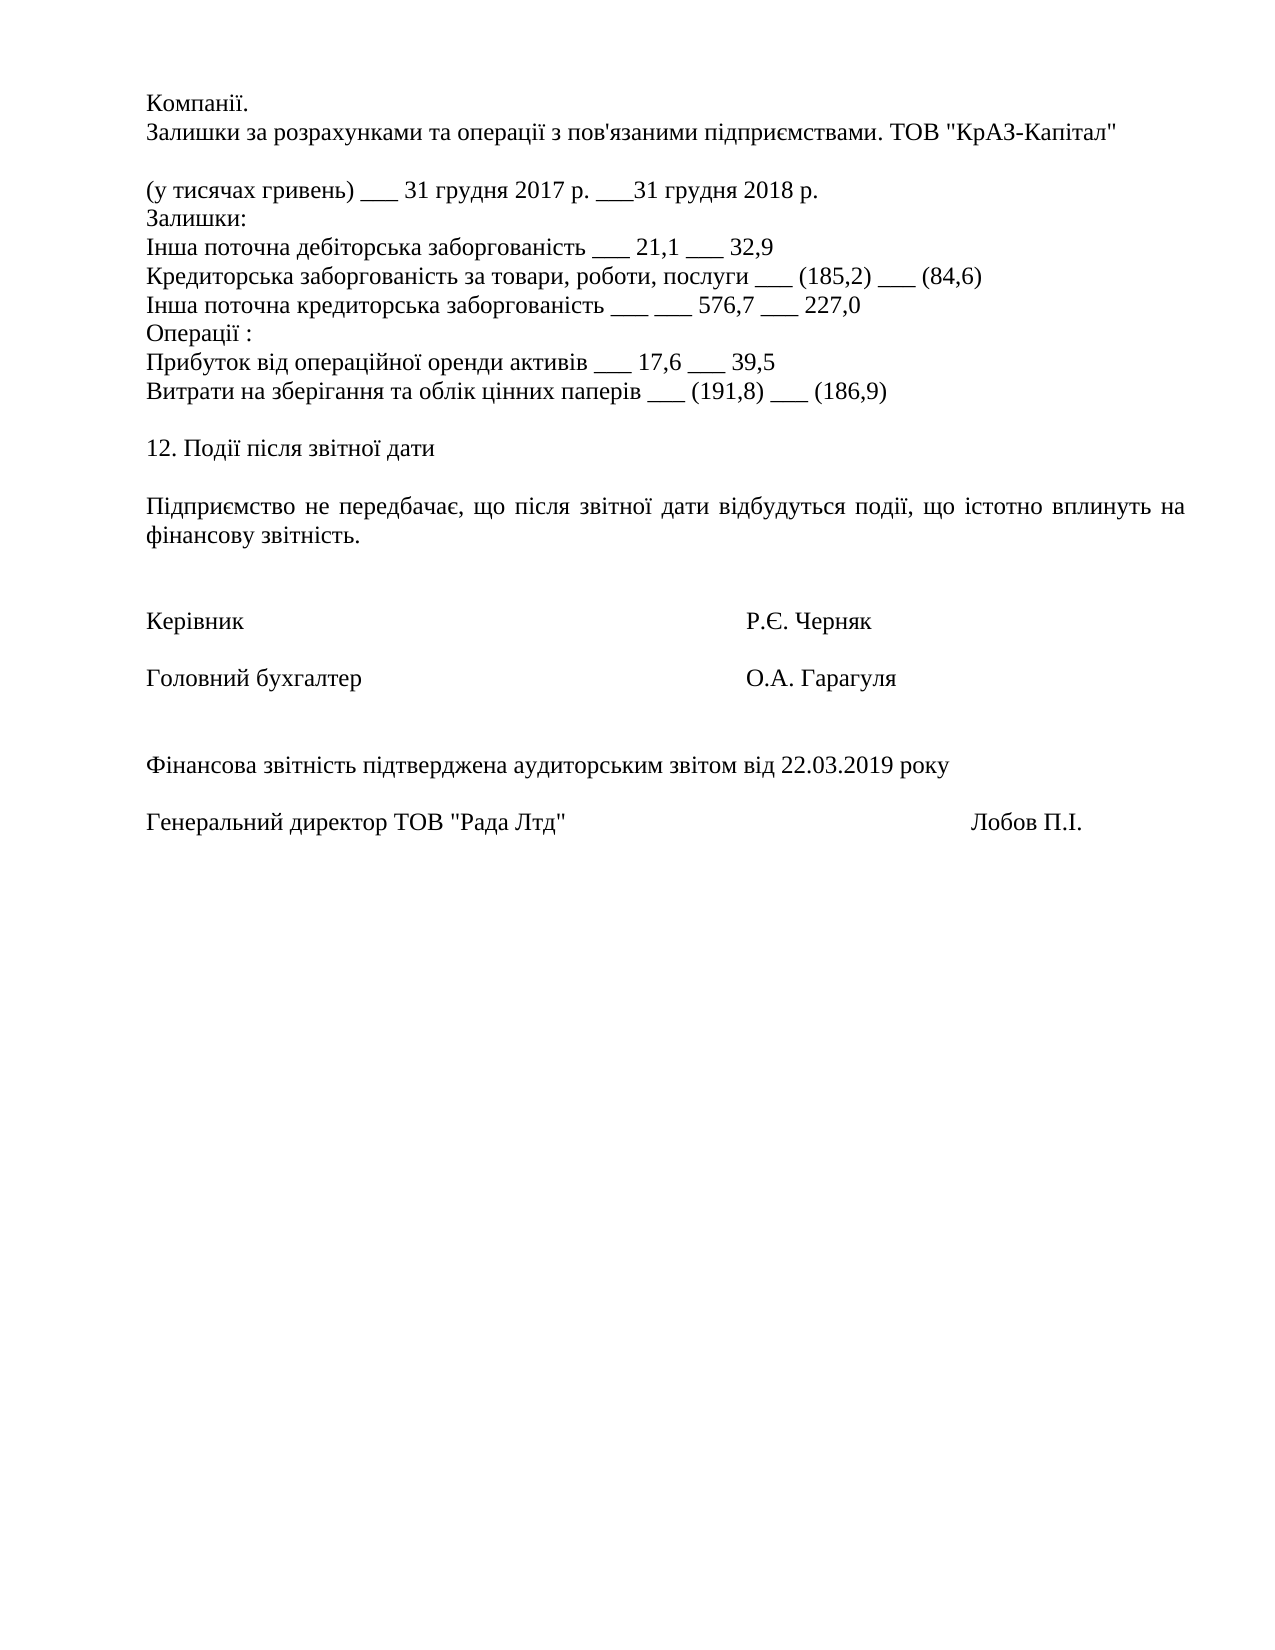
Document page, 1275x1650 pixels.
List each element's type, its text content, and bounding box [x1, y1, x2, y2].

text Iнша поточна дебiторська заборгованiсть ___ 21,1 ___ 32,9 [146, 232, 1186, 261]
text 12. Подiї пiсля звiтної дати [146, 433, 1186, 462]
text Керiвник Р.Є. Черняк [146, 606, 1186, 635]
text Пiдприємство не передбачає, що пiсля звiтної дати вiдбудуться подiї, що iстотно вплинуть на фiнансову звiтнiсть. [146, 491, 1186, 548]
text Головний бухгалтер О.А. Гарагуля [146, 663, 1186, 692]
text Залишки: [146, 203, 1186, 232]
text Iнша поточна кредиторська заборгованiсть ___ ___ 576,7 ___ 227,0 [146, 290, 1186, 318]
text Фiнансова звiтнiсть пiдтверджена аудиторським звiтом вiд 22.03.2019 року [146, 750, 1186, 778]
text Кредиторська заборгованiсть за товари, роботи, послуги ___ (185,2) ___ (84,6) [146, 261, 1186, 290]
text Операцiї : [146, 318, 1186, 347]
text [146, 88, 1186, 117]
text Залишки за розрахунками та операцiї з пов'язаними пiдприємствами. ТОВ "КрАЗ-Капiтал" [146, 117, 1186, 146]
text Прибуток вiд операцiйної оренди активiв ___ 17,6 ___ 39,5 [146, 347, 1186, 376]
text Витрати на зберiгання та облiк цiнних паперiв ___ (191,8) ___ (186,9) [146, 376, 1186, 405]
text Генеральний директор ТОВ "Рада Лтд" Лобов П.I. [146, 807, 1186, 836]
text (у тисячах гривень) ___ 31 грудня 2017 р. ___31 грудня 2018 р. [146, 175, 1186, 203]
